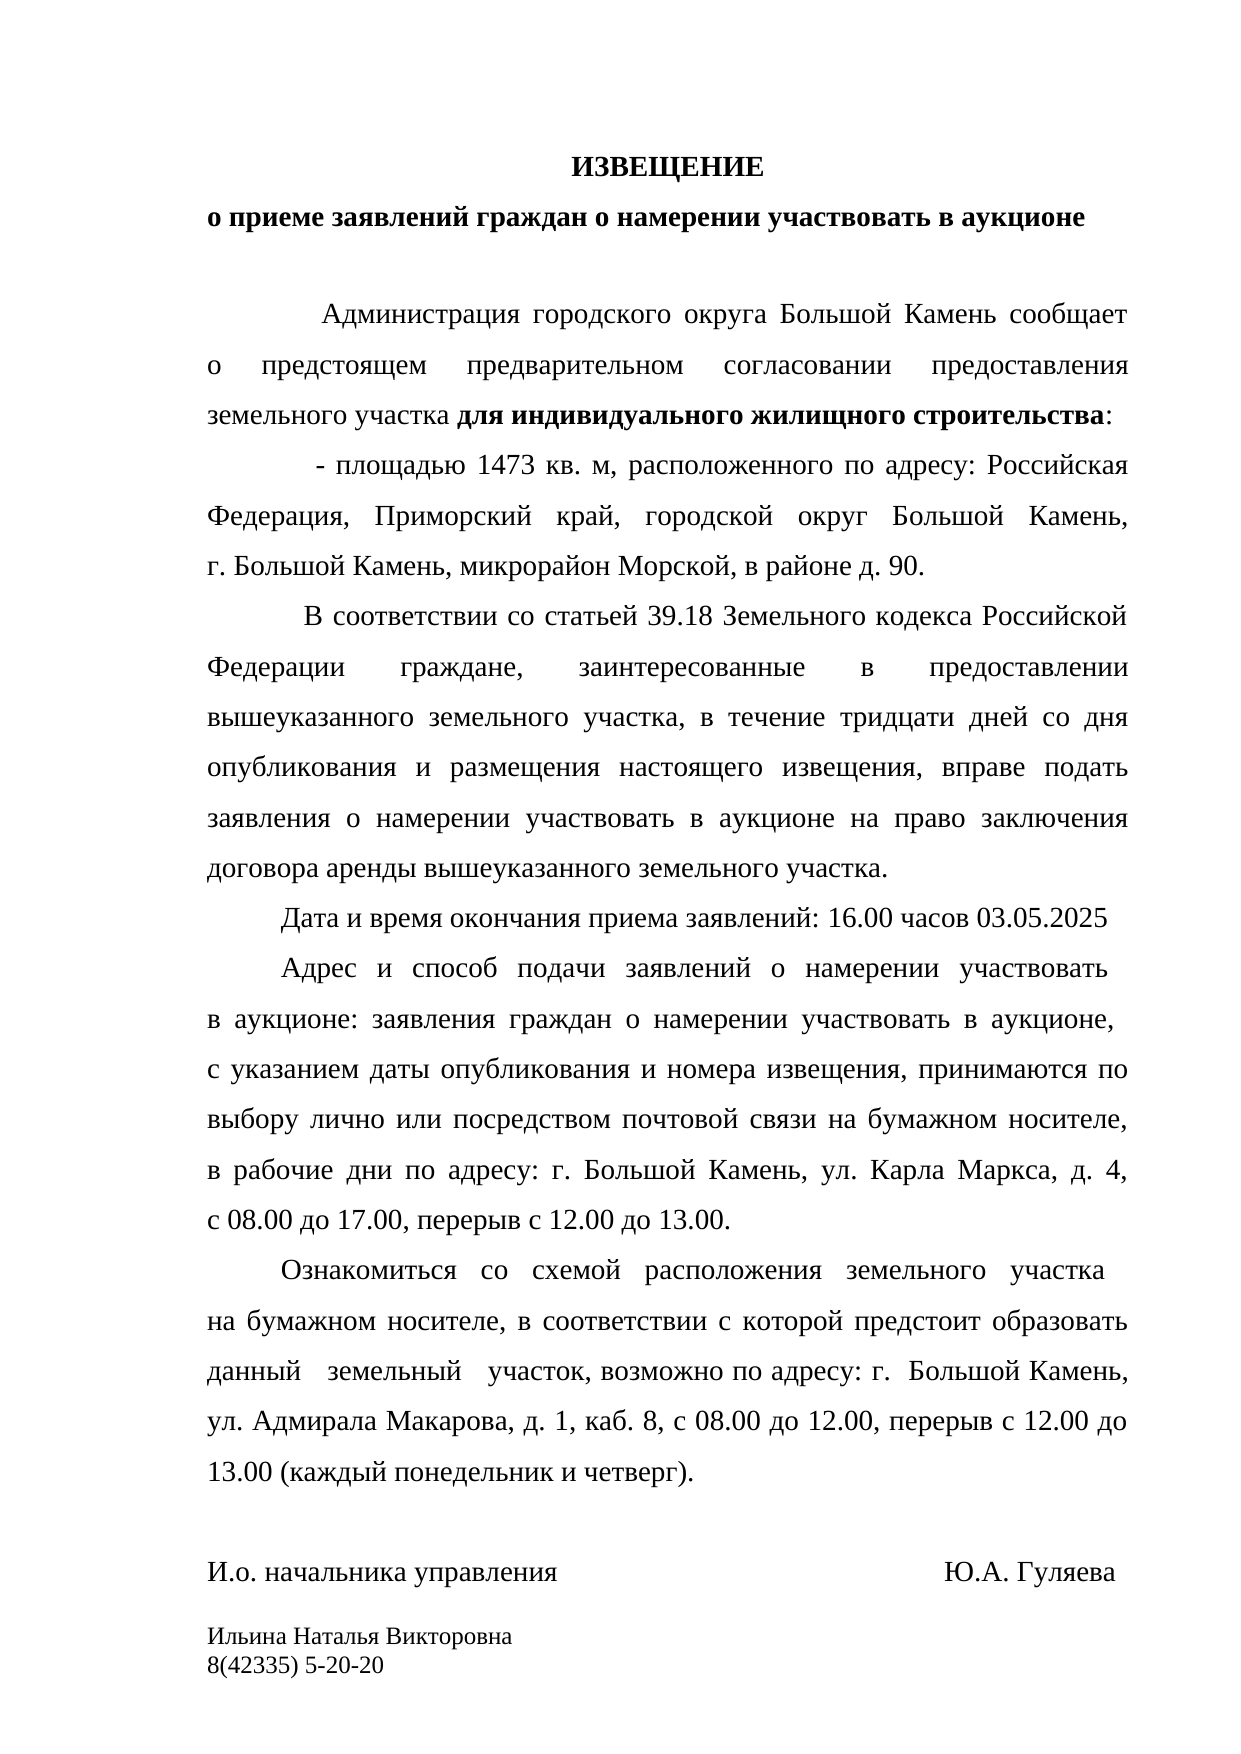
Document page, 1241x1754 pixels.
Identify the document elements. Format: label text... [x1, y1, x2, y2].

table_header ИЗВЕЩЕНИЕ о приеме заявлений граждан о намерении участвовать в аукционе Администрация городского округа Большой Камень сообщает о предстоящем предварительном согласовании предоставления земельного участка для индивидуального жилищного строительства: - площадью 1473 кв. м, расположенного по адресу: Российская Федерация, Приморский край, городской округ Большой Камень, г. Большой Камень, микрорайон Морской, в районе д. 90. В соответствии со статьей 39.18 Земельного кодекса Российской Федерации граждане, заинтересованные в предоставлении вышеуказанного земельного участка, в течение тридцати дней со дня опубликования и размещения настоящего извещения, вправе подать заявления о намерении участвовать в аукционе на право заключения договора аренды вышеуказанного земельного участка. Дата и время окончания приема заявлений: 16.00 часов 03.05.2025 Адрес и способ подачи заявлений о намерении участвовать в аукционе: заявления граждан о намерении участвовать в аукционе, с указанием даты опубликования и номера извещения, принимаются по выбору лично или посредством почтовой связи на бумажном носителе, в рабочие дни по адресу: г. Большой Камень, ул. Карла Маркса, д. 4, с 08.00 до 17.00, перерыв с 12.00 до 13.00. Ознакомиться со схемой расположения земельного участка на бумажном носителе, в соответствии с которой предстоит образовать данный земельный участок, возможно по адресу: г. Большой Камень, ул. Адмирала Макарова, д. 1, каб. 8, с 08.00 до 12.00, перерыв с 12.00 до 13.00 (каждый понедельник и четверг). [196, 149, 1140, 1554]
text Ильина Наталья Викторовна [207, 1621, 1152, 1650]
text И.о. начальника управления Ю.А. Гуляева [207, 1554, 1152, 1588]
text 8(42335) 5-20-20 [207, 1650, 1152, 1679]
